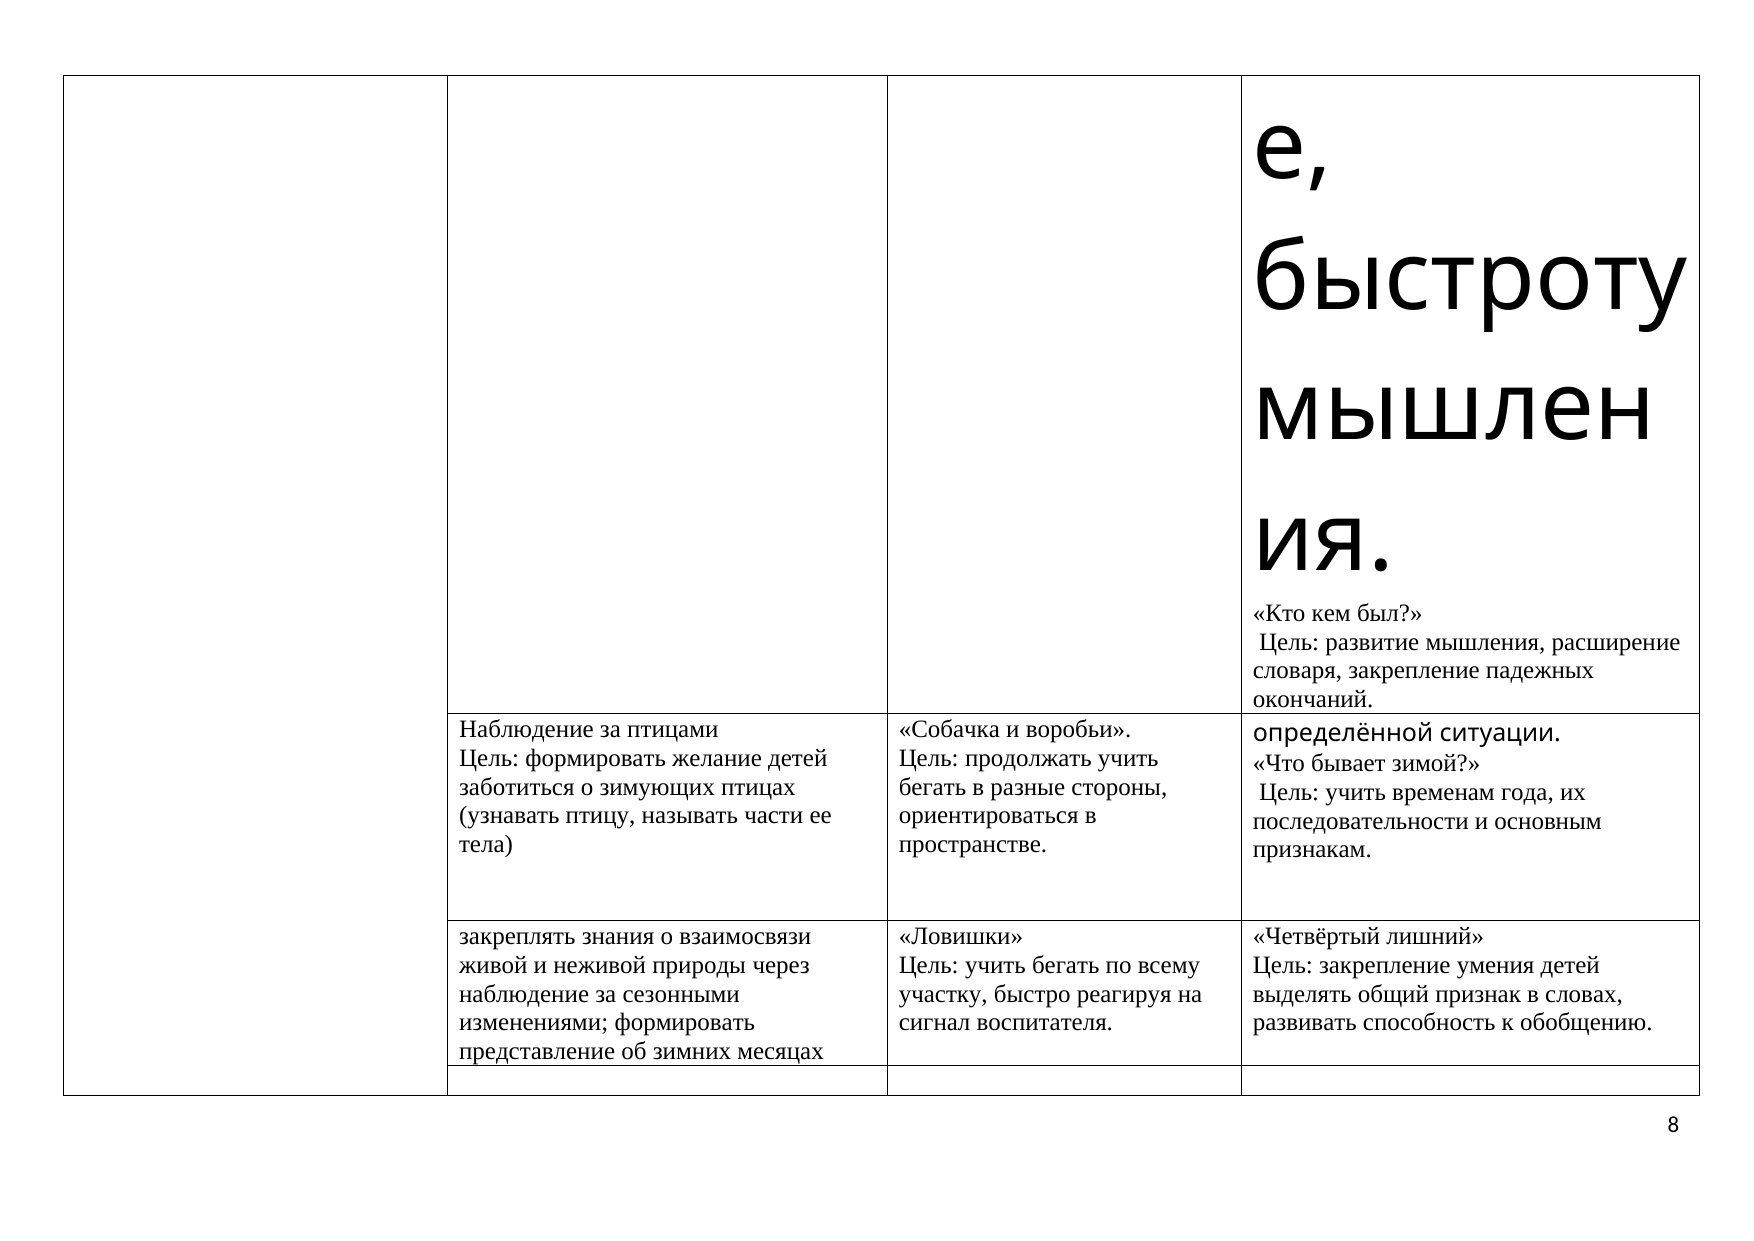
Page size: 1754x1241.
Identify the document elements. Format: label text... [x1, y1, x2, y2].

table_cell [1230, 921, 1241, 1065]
table_cell [1242, 1066, 1253, 1095]
table_cell «Четвёртый лишний» Цель: закрепление умения детей выделять общий признак в словах, развивать способность к обобщению. [1242, 921, 1699, 1065]
table_cell закреплять знания о взаимосвязи живой и неживой природы через наблюдение за сезонными изменениями; формировать представление об зимних месяцах [448, 921, 887, 1065]
table_cell Наблюдение за птицами Цель: формировать желание детей заботиться о зимующих птицах (узнавать птицу, называть части ее тела) [448, 714, 887, 920]
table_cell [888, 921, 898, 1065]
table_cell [888, 76, 1241, 713]
table_cell определённой ситуации. «Что бывает зимой?» Цель: учить временам года, их последовательности и основным признакам. [1242, 714, 1699, 920]
table_cell [888, 1066, 1241, 1095]
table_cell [448, 76, 887, 713]
table_cell [1688, 1066, 1699, 1095]
table_cell [448, 1066, 887, 1095]
table_cell «Собачка и воробьи». Цель: продолжать учить бегать в разные стороны, ориентироваться в пространстве. [888, 714, 1241, 920]
